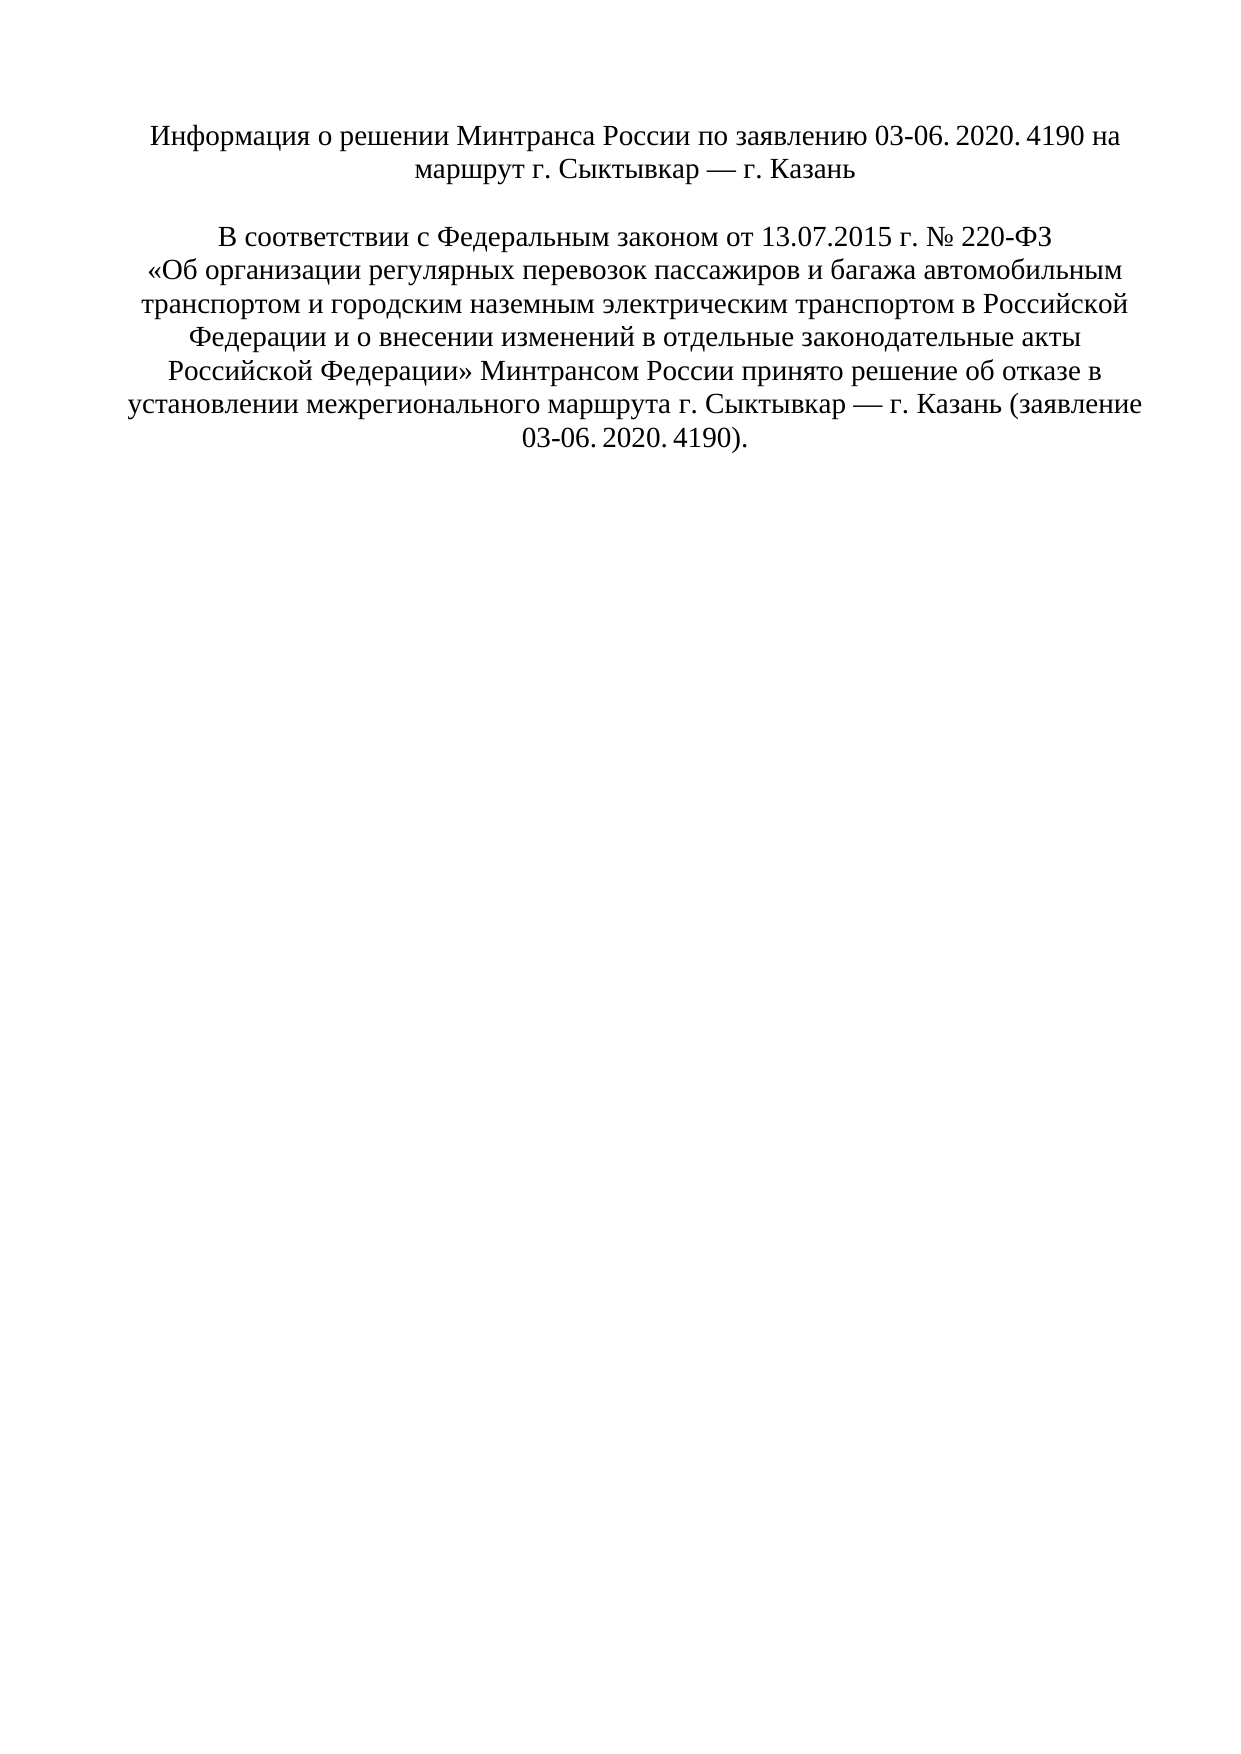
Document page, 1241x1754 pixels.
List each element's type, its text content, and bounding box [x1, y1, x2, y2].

text В соответствии с Федеральным законом от 13.07.2015 г. № 220-ФЗ «Об организации регулярных перевозок пассажиров и багажа автомобильным транспортом и городским наземным электрическим транспортом в Российской Федерации и о внесении изменений в отдельные законодательные акты Российской Федерации» Минтрансом России принято решение об отказе в установлении межрегионального маршрута г. Сыктывкар — г. Казань (заявление 03-06. 2020. 4190). [118, 219, 1152, 453]
text Информация о решении Минтранса России по заявлению 03-06. 2020. 4190 на маршрут г. Сыктывкар — г. Казань [118, 118, 1152, 185]
